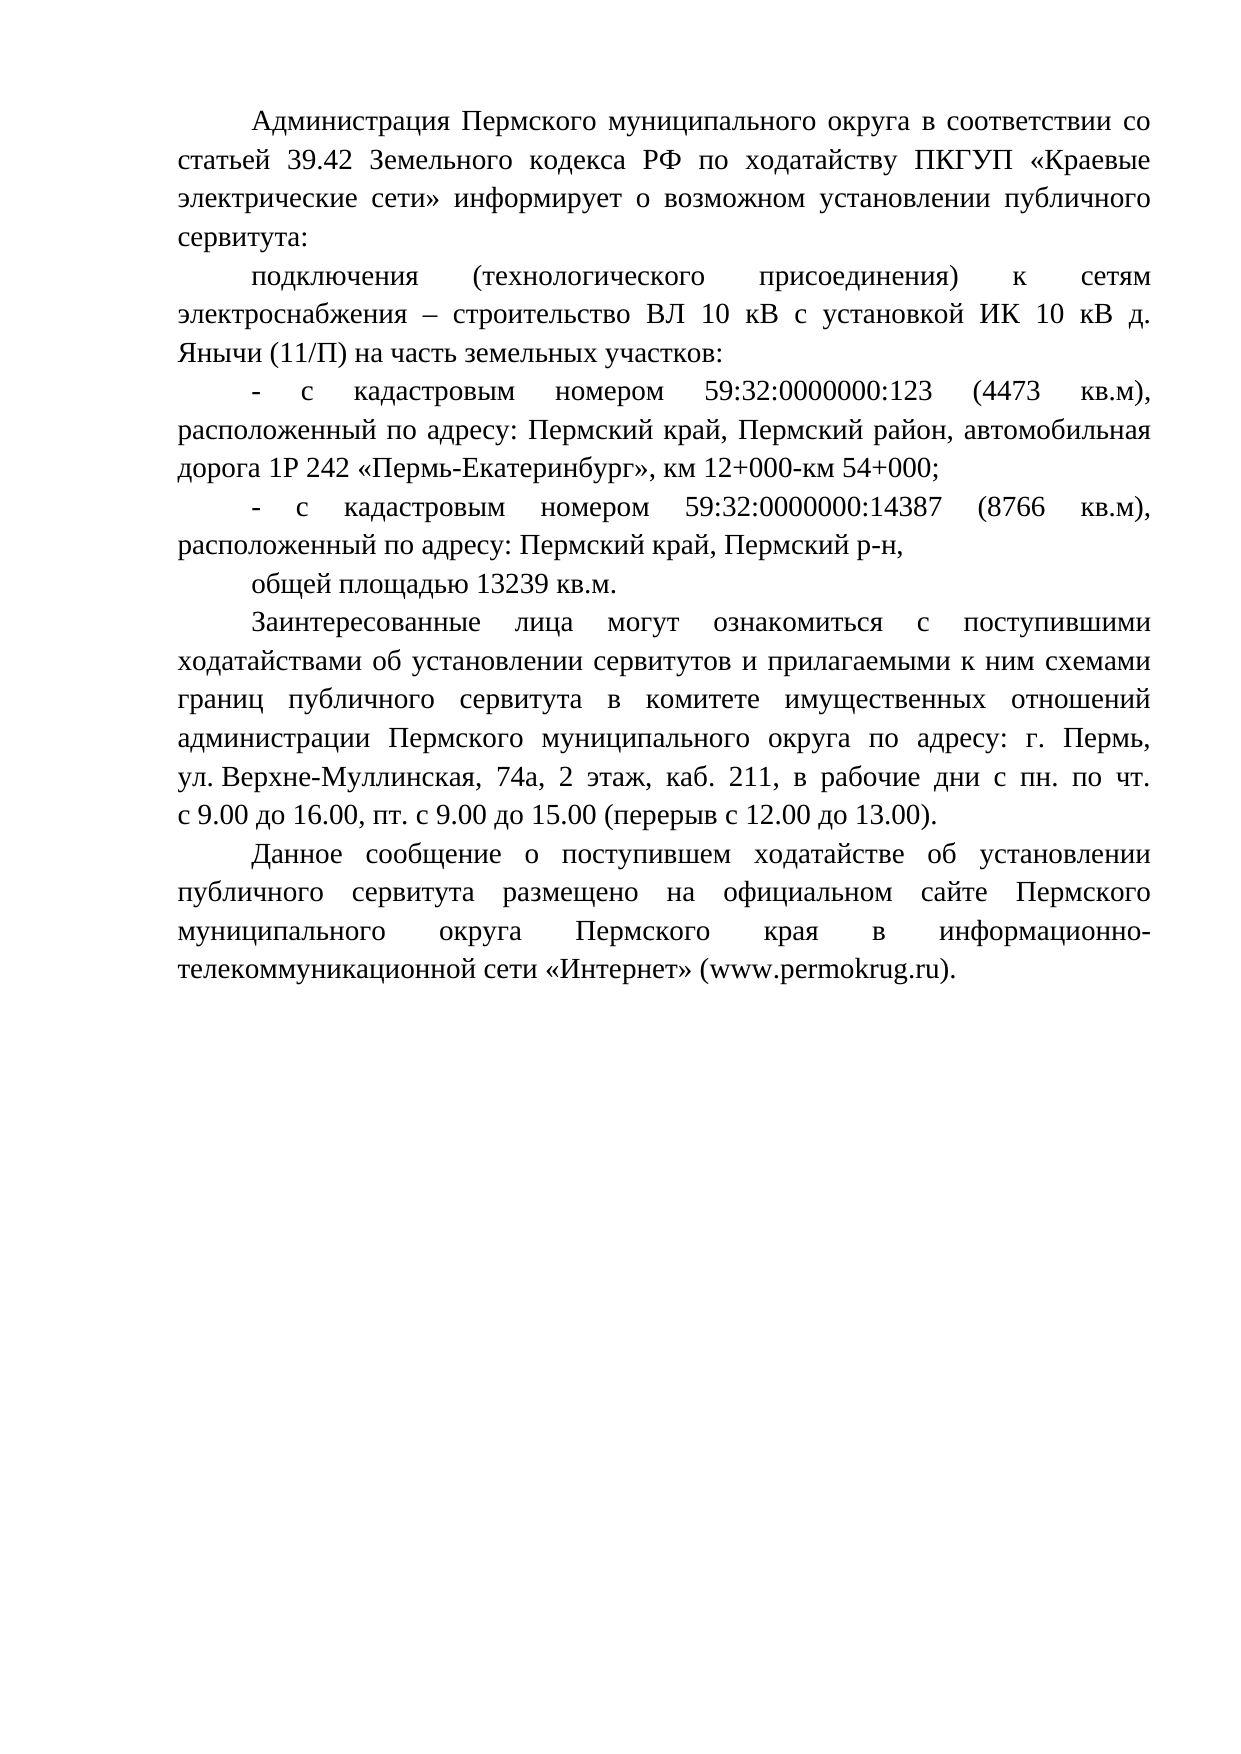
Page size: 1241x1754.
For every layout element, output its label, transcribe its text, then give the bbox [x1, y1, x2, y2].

text - с кадастровым номером 59:32:0000000:123 (4473 кв.м), расположенный по адресу: Пермский край, Пермский район, автомобильная дорога 1Р 242 «Пермь-Екатеринбург», км 12+000-км 54+000; [177, 373, 1152, 484]
text Администрация Пермского муниципального округа в соответствии со статьей 39.42 Земельного кодекса РФ по ходатайству ПКГУП «Краевые электрические сети» информирует о возможном установлении публичного сервитута: [177, 103, 1152, 253]
text подключения (технологического присоединения) к сетям электроснабжения – строительство ВЛ 10 кВ с установкой ИК 10 кВ д. Янычи (11/П) на часть земельных участков: [177, 258, 1152, 368]
text Данное сообщение о поступившем ходатайстве об установлении публичного сервитута размещено на официальном сайте Пермского муниципального округа Пермского края в информационно-телекоммуникационной сети «Интернет» (www.permokrug.ru). [177, 836, 1152, 985]
text общей площадью 13239 кв.м. [177, 566, 1152, 599]
text - с кадастровым номером 59:32:0000000:14387 (8766 кв.м), расположенный по адресу: Пермский край, Пермский р-н, [177, 489, 1152, 561]
list Заинтересованные лица могут ознакомиться с поступившими ходатайствами об установлении сервитутов и прилагаемыми к ним схемами границ публичного сервитута в комитете имущественных отношений администрации Пермского муниципального округа по адресу: г. Пермь, ул. Верхне-Муллинская, 74а, 2 этаж, каб. 211, в рабочие дни с пн. по чт. с 9.00 до 16.00, пт. с 9.00 до 15.00 (перерыв с 12.00 до 13.00). [177, 604, 1152, 831]
